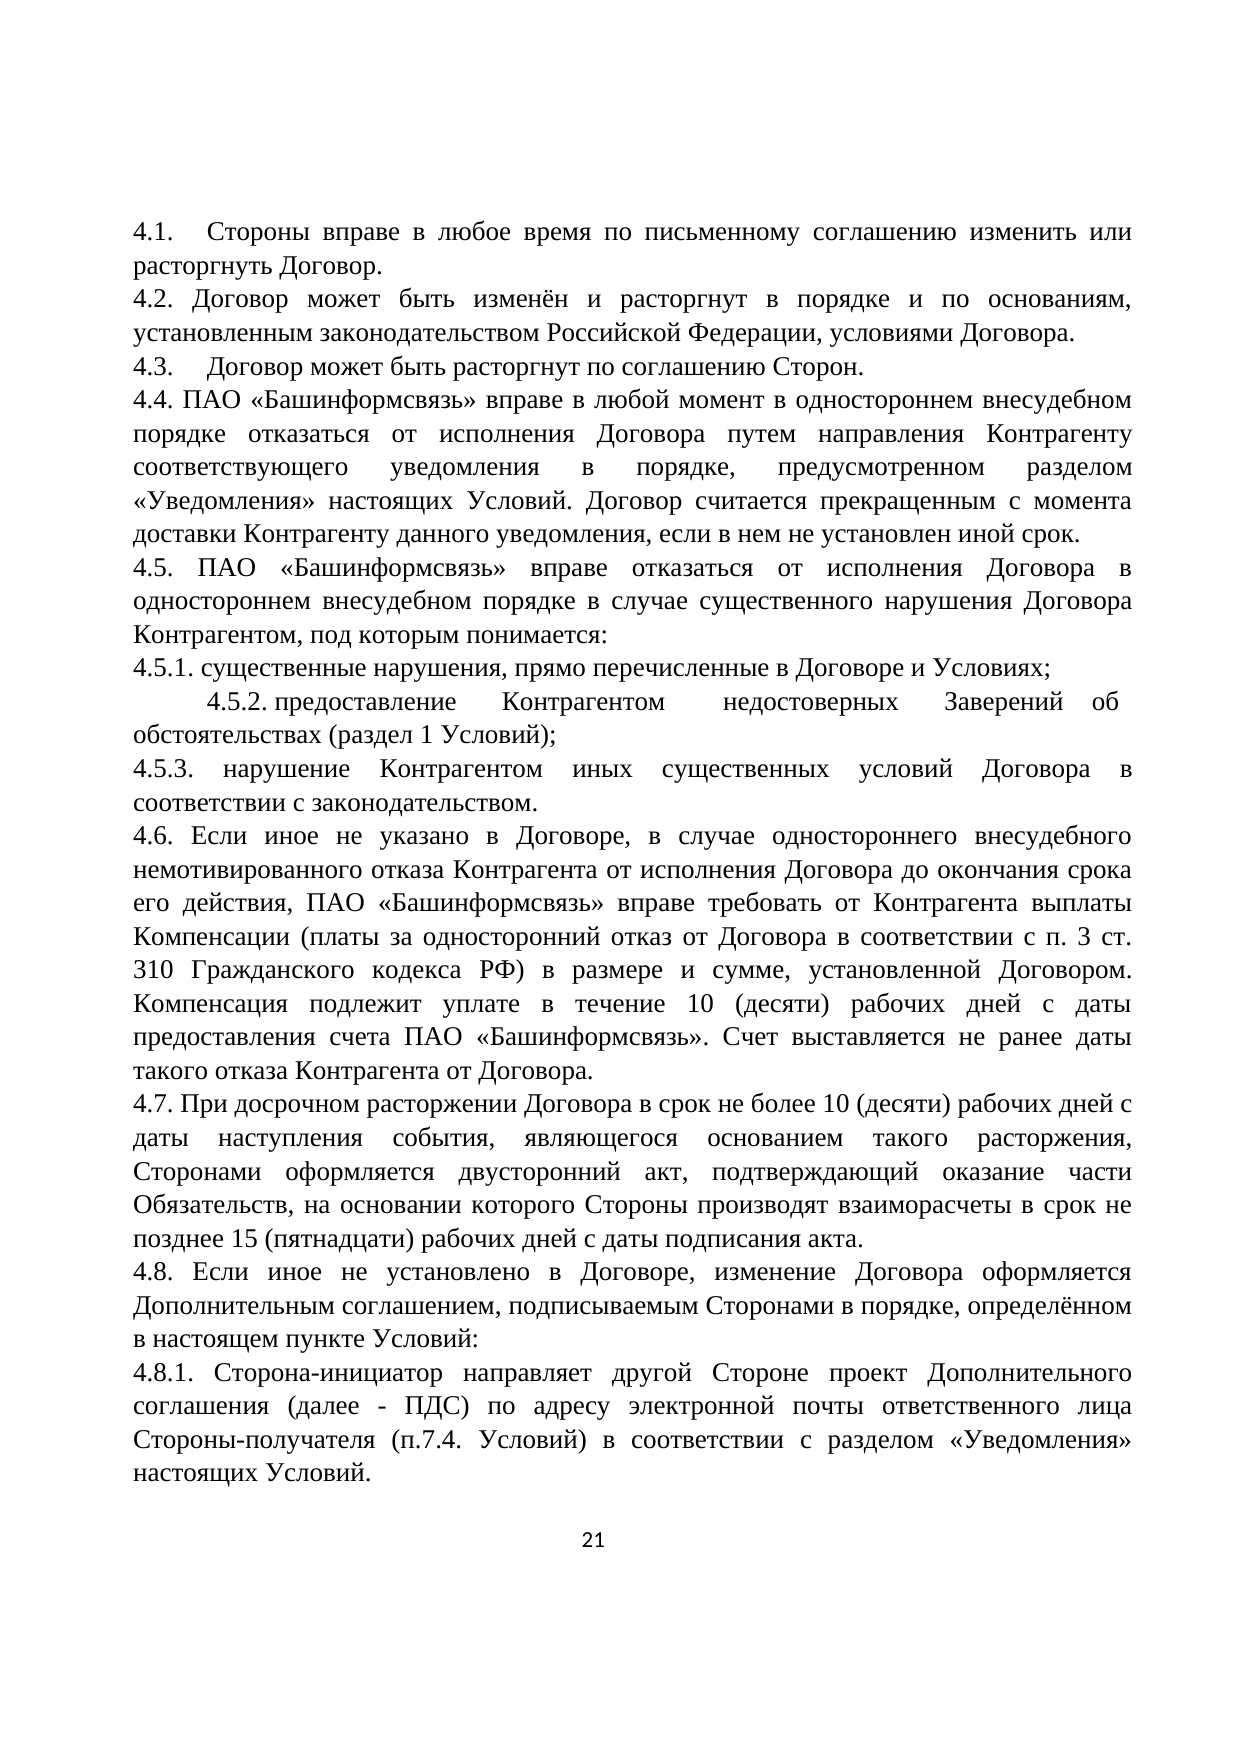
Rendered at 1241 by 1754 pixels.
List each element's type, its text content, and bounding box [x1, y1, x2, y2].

text 4.1. Стороны вправе в любое время по письменному соглашению изменить или расторгнуть Договор. [133, 216, 1133, 280]
text 4.5.1. существенные нарушения, прямо перечисленные в Договоре и Условиях; [133, 652, 1133, 683]
text 4.5.3. нарушение Контрагентом иных существенных условий Договора в соответствии с законодательством. [133, 752, 1133, 817]
text 4.5.2. предоставление Контрагентом недостоверных Заверений об [133, 685, 1133, 716]
text 4.3. Договор может быть расторгнут по соглашению Сторон. [133, 350, 1133, 381]
text 4.8.1. Сторона-инициатор направляет другой Стороне проект Дополнительного соглашения (далее - ПДС) по адресу электронной почты ответственного лица Стороны-получателя (п.7.4. Условий) в соответствии с разделом «Уведомления» настоящих Условий. [133, 1356, 1133, 1488]
text 4.7. При досрочном расторжении Договора в срок не более 10 (десяти) рабочих дней с даты наступления события, являющегося основанием такого расторжения, Сторонами оформляется двусторонний акт, подтверждающий оказание части Обязательств, на основании которого Стороны производят взаиморасчеты в срок не позднее 15 (пятнадцати) рабочих дней с даты подписания акта. [133, 1088, 1133, 1253]
text 4.8. Если иное не установлено в Договоре, изменение Договора оформляется Дополнительным соглашением, подписываемым Сторонами в порядке, определённом в настоящем пункте Условий: [133, 1255, 1133, 1353]
text 4.2. Договор может быть изменён и расторгнут в порядке и по основаниям, установленным законодательством Российской Федерации, условиями Договора. [133, 283, 1133, 347]
text 4.5. ПАО «Башинформсвязь» вправе отказаться от исполнения Договора в одностороннем внесудебном порядке в случае существенного нарушения Договора Контрагентом, под которым понимается: [133, 551, 1133, 649]
text 4.6. Если иное не указано в Договоре, в случае одностороннего внесудебного немотивированного отказа Контрагента от исполнения Договора до окончания срока его действия, ПАО «Башинформсвязь» вправе требовать от Контрагента выплаты Компенсации (платы за односторонний отказ от Договора в соответствии с п. 3 ст. 310 Гражданского кодекса РФ) в размере и сумме, установленной Договором. Компенсация подлежит уплате в течение 10 (десяти) рабочих дней с даты предоставления счета ПАО «Башинформсвязь». Счет выставляется не ранее даты такого отказа Контрагента от Договора. [133, 819, 1133, 1085]
text обстоятельствах (раздел 1 Условий); [133, 719, 1133, 750]
text 4.4. ПАО «Башинформсвязь» вправе в любой момент в одностороннем внесудебном порядке отказаться от исполнения Договора путем направления Контрагенту соответствующего уведомления в порядке, предусмотренном разделом «Уведомления» настоящих Условий. Договор считается прекращенным с момента доставки Контрагенту данного уведомления, если в нем не установлен иной срок. [133, 383, 1133, 548]
